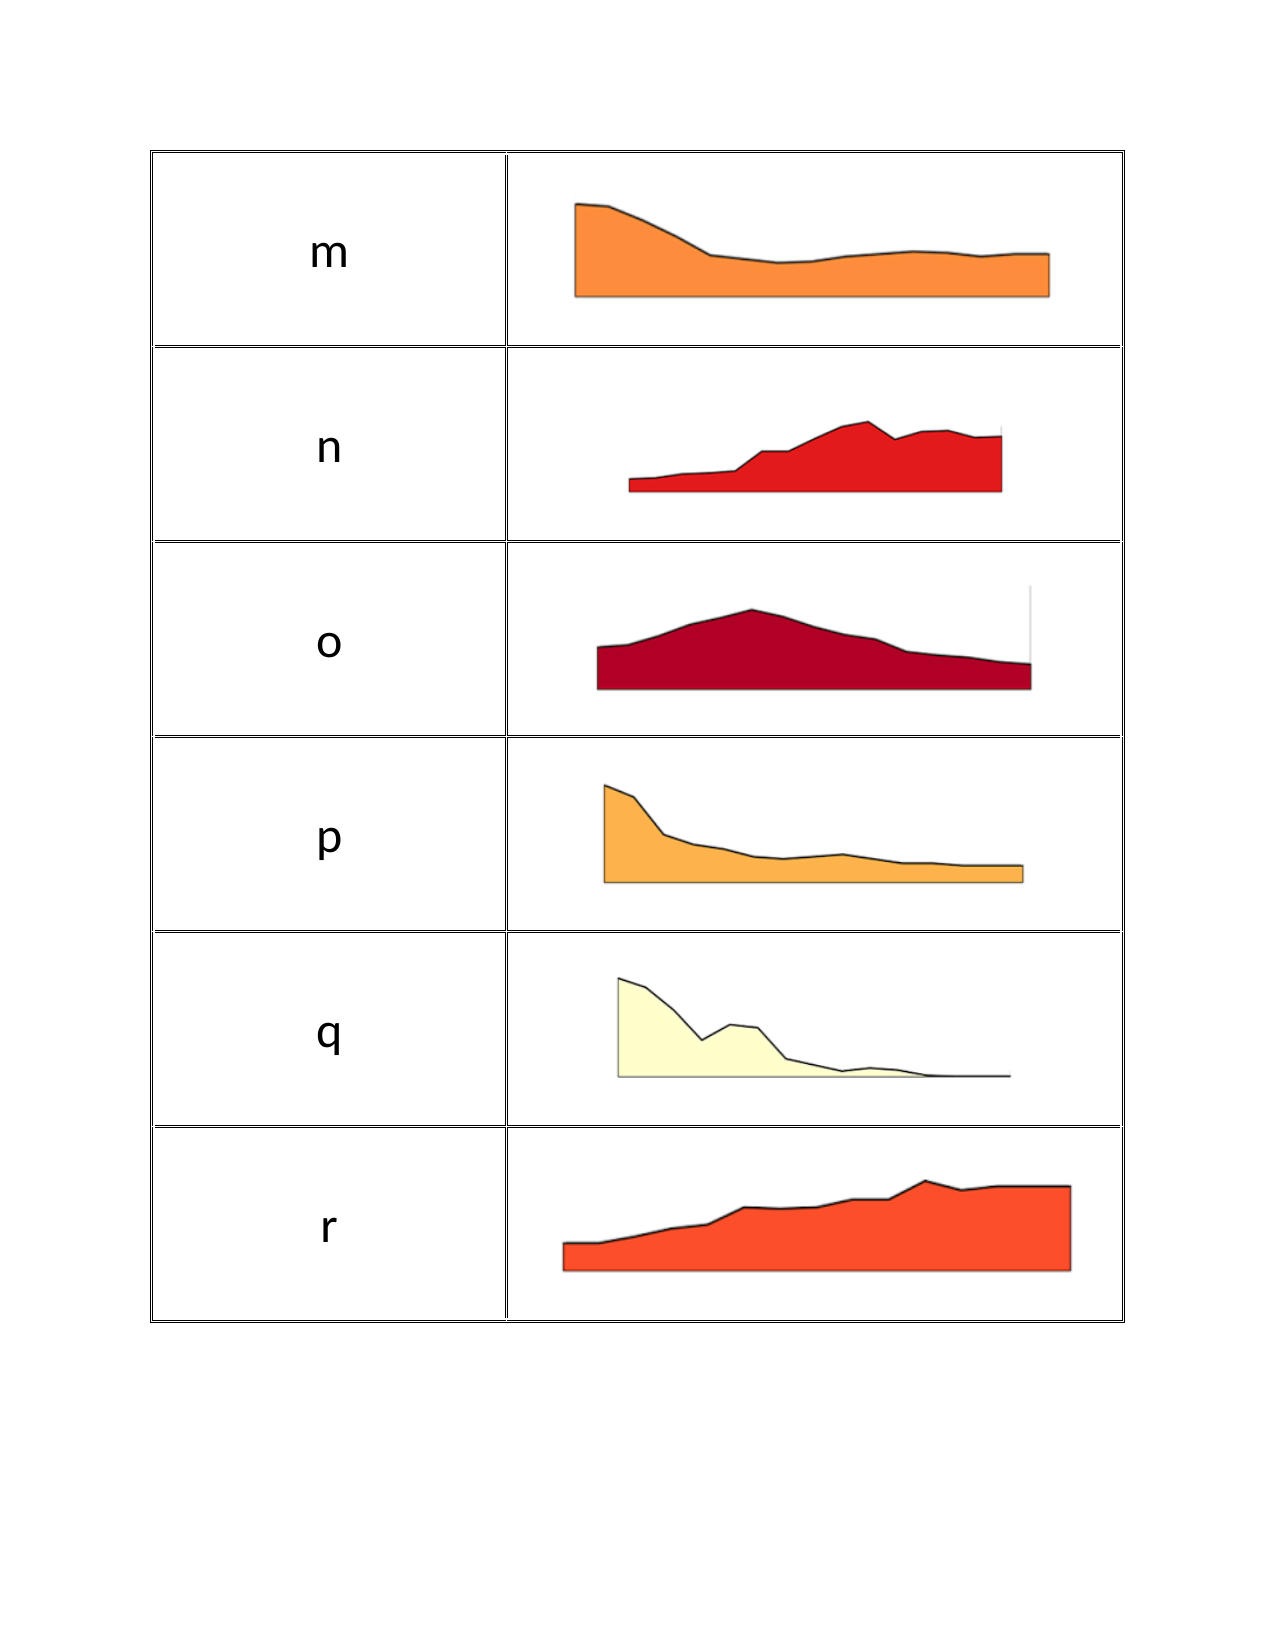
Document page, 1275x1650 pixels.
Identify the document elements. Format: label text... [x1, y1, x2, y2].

table_cell [506, 735, 1123, 930]
table_cell n [152, 345, 506, 540]
table_cell q [152, 930, 506, 1125]
table_cell [506, 345, 1123, 540]
picture [620, 391, 1010, 498]
table_cell [506, 930, 1123, 1125]
table_cell p [152, 735, 506, 930]
picture [612, 973, 1018, 1085]
table_cell o [152, 540, 506, 735]
table_cell r [152, 1125, 506, 1320]
table_cell [506, 540, 1123, 735]
table_cell [506, 153, 1122, 345]
picture [569, 191, 1061, 307]
table_cell m [153, 153, 506, 345]
picture [551, 1171, 1078, 1277]
picture [599, 781, 1031, 887]
picture [592, 582, 1038, 696]
table_cell [506, 1125, 1123, 1320]
